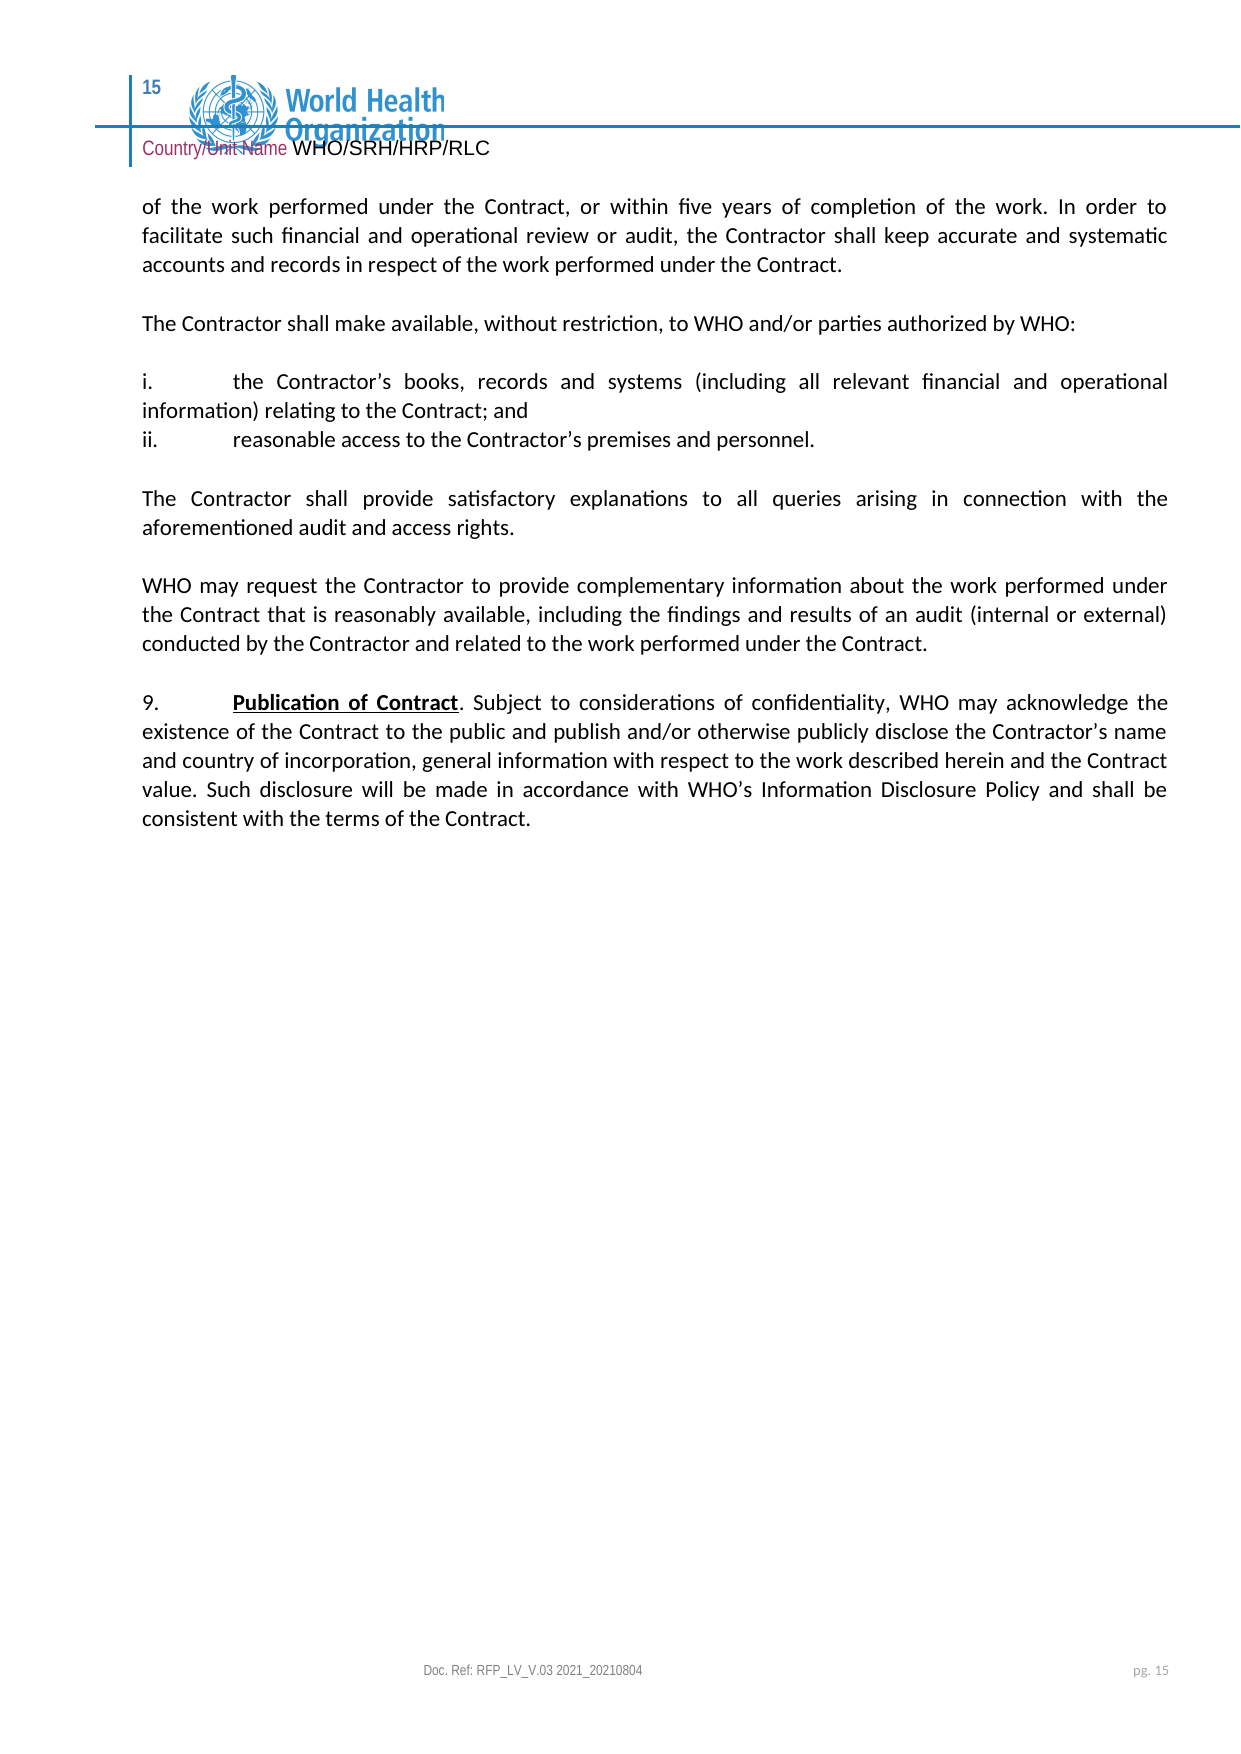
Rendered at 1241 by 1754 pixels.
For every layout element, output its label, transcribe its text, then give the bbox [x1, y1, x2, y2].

picture [366, 142, 374, 148]
text The Contractor shall make available, without restriction, to WHO and/or parties authorized by WHO: [142, 308, 1169, 337]
text ii. reasonable access to the Contractor’s premises and personnel. [142, 424, 1169, 453]
picture [189, 75, 444, 125]
picture [329, 142, 339, 154]
picture [244, 144, 249, 154]
text i. the Contractor’s books, records and systems (including all relevant financial and operational information) relating to the Contract; and [142, 366, 1169, 424]
text WHO may request the Contractor to provide complementary information about the work performed under the Contract that is reasonably available, including the findings and results of an audit (internal or external) conducted by the Contractor and related to the work performed under the Contract. [142, 570, 1169, 658]
picture [402, 148, 409, 154]
picture [381, 148, 388, 154]
picture [189, 128, 444, 154]
picture [299, 144, 305, 154]
picture [417, 142, 425, 148]
picture [432, 142, 439, 148]
text The Contractor shall provide satisfactory explanations to all queries arising in connection with the aforementioned audit and access rights. [142, 483, 1169, 541]
text 9. Publication of Contract. Subject to considerations of confidentiality, WHO may acknowledge the existence of the Contract to the public and publish and/or otherwise publicly disclose the Contractor’s name and country of incorporation, general information with respect to the work described herein and the Contract value. Such disclosure will be made in accordance with WHO’s Information Disclosure Policy and shall be consistent with the terms of the Contract. [142, 687, 1169, 833]
picture [315, 148, 322, 154]
